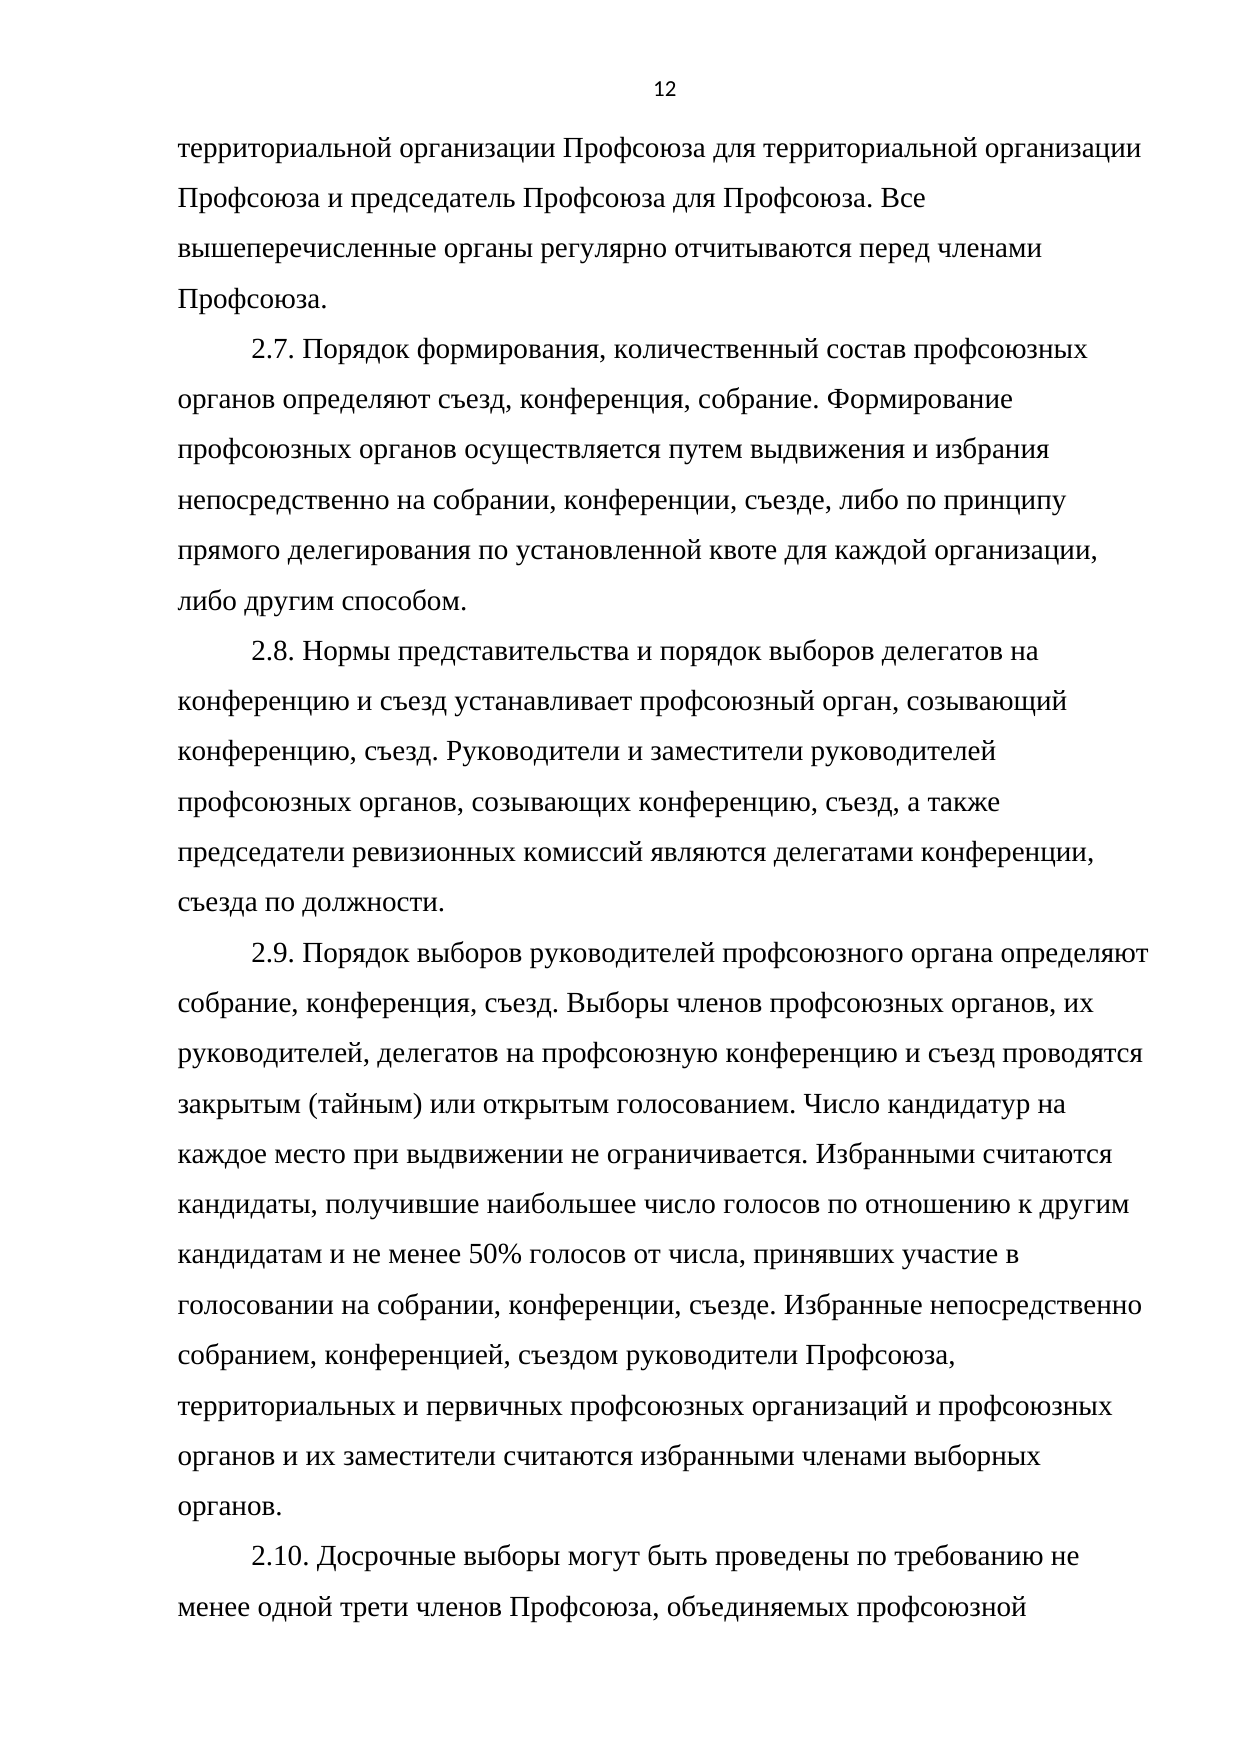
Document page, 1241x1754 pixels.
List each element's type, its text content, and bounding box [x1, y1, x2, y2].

text 2.8. Нормы представительства и порядок выборов делегатов на конференцию и съезд устанавливает профсоюзный орган, созывающий конференцию, съезд. Руководители и заместители руководителей профсоюзных органов, созывающих конференцию, съезд, а также председатели ревизионных комиссий являются делегатами конференции, съезда по должности. [177, 633, 1152, 918]
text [177, 130, 1152, 314]
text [177, 1538, 1152, 1622]
text 2.7. Порядок формирования, количественный состав профсоюзных органов определяют съезд, конференция, собрание. Формирование профсоюзных органов осуществляется путем выдвижения и избрания непосредственно на собрании, конференции, съезде, либо по принципу прямого делегирования по установленной квоте для каждой организации, либо другим способом. [177, 331, 1152, 616]
text 2.9. Порядок выборов руководителей профсоюзного органа определяют собрание, конференция, съезд. Выборы членов профсоюзных органов, их руководителей, делегатов на профсоюзную конференцию и съезд проводятся закрытым (тайным) или открытым голосованием. Число кандидатур на каждое место при выдвижении не ограничивается. Избранными считаются кандидаты, получившие наибольшее число голосов по отношению к другим кандидатам и не менее 50% голосов от числа, принявших участие в голосовании на собрании, конференции, съезде. Избранные непосредственно собранием, конференцией, съездом руководители Профсоюза, территориальных и первичных профсоюзных организаций и профсоюзных органов и их заместители считаются избранными членами выборных органов. [177, 935, 1152, 1522]
